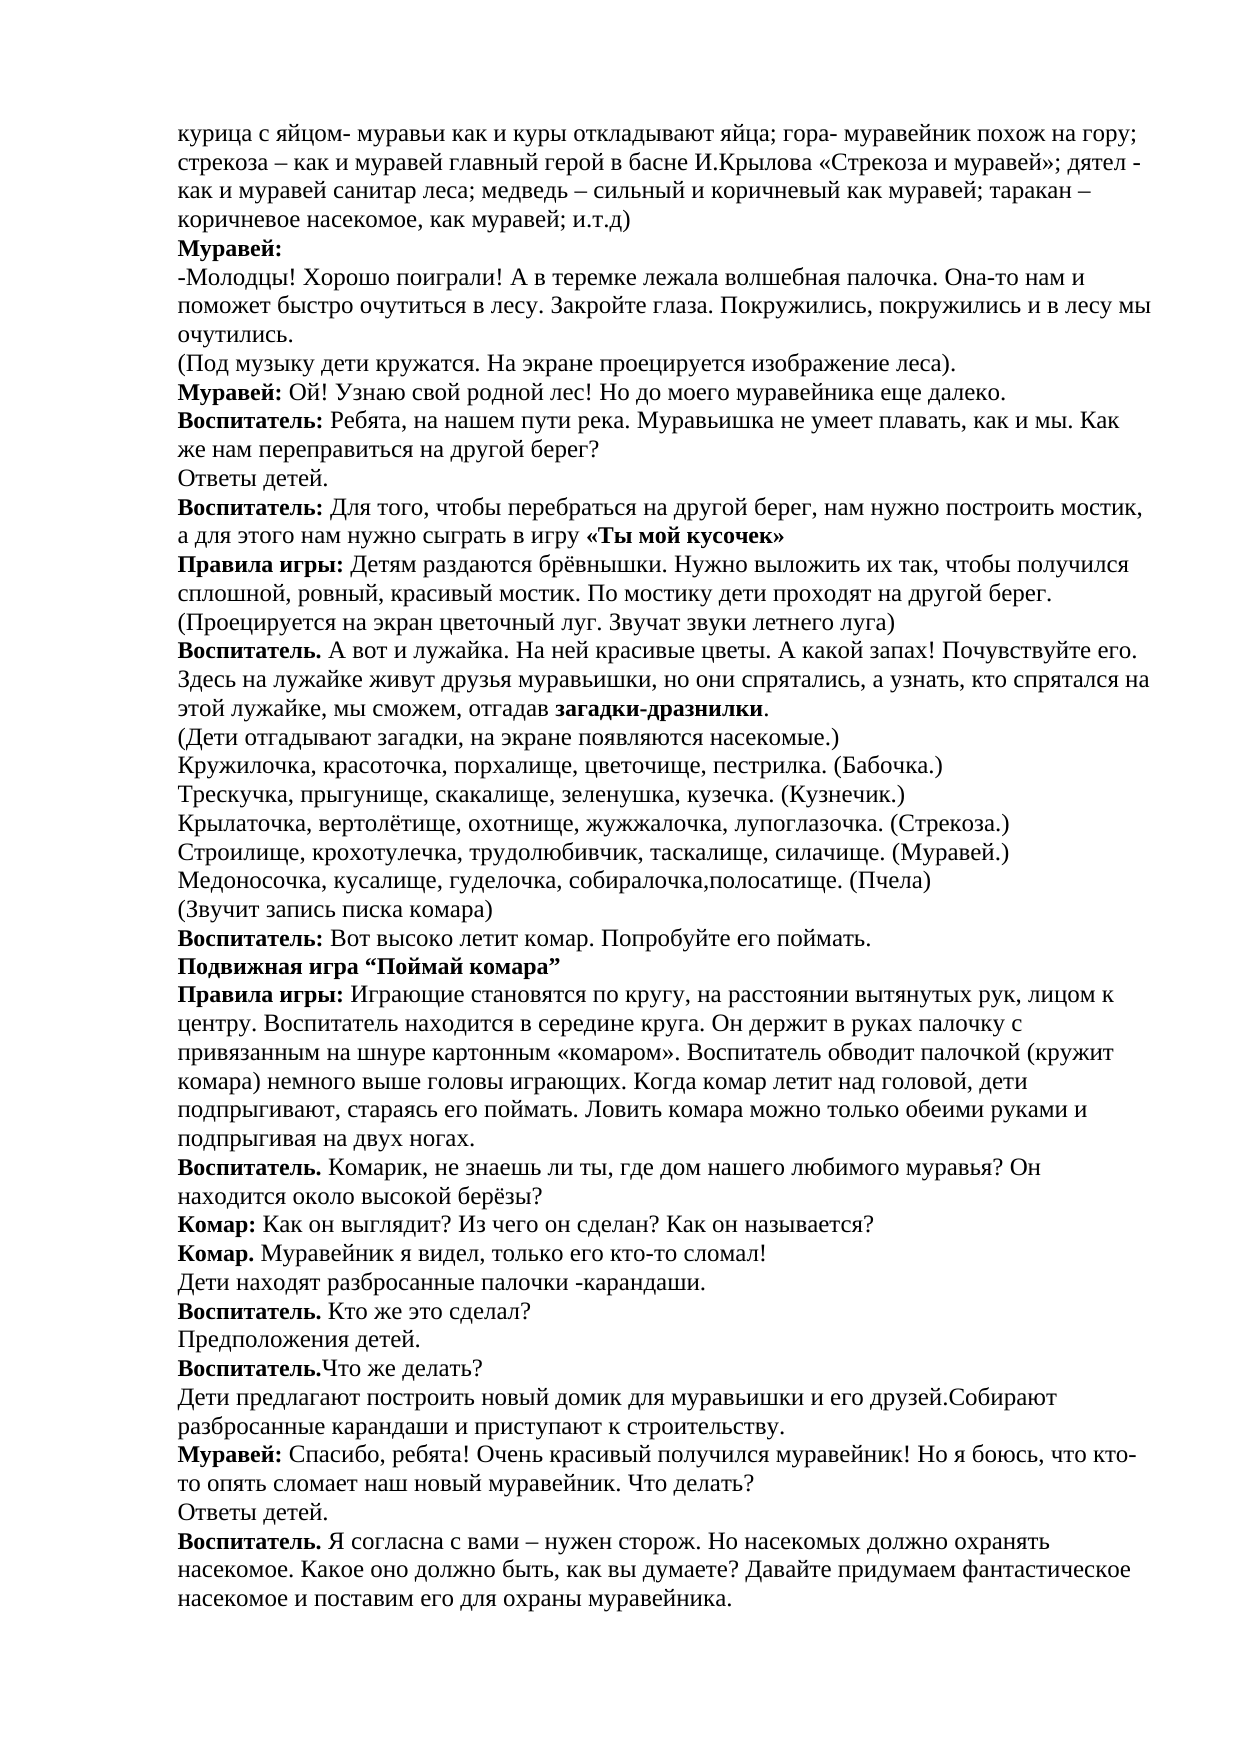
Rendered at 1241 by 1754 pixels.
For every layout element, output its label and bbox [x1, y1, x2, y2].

text [177, 118, 1152, 233]
text [177, 233, 1152, 1612]
